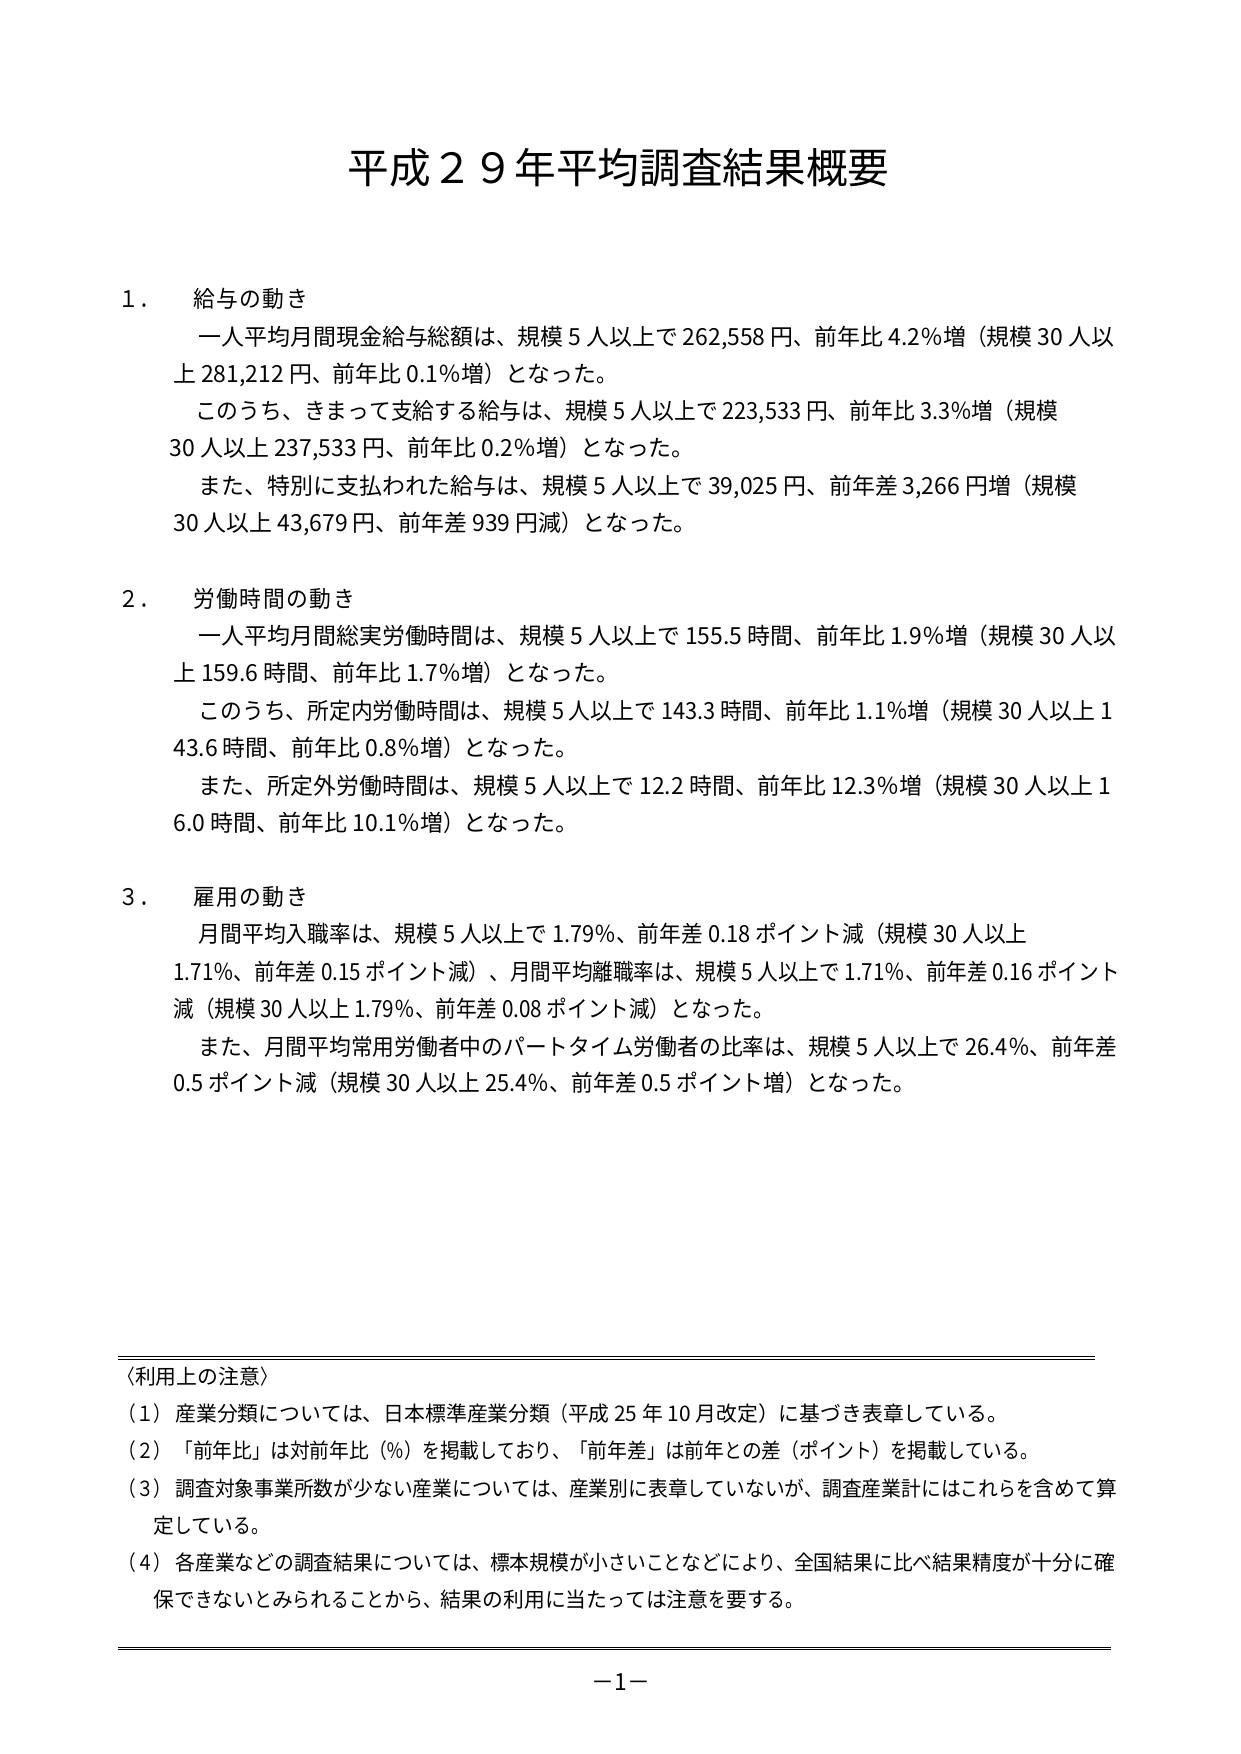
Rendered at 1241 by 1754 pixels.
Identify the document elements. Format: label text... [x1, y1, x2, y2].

text 一人平均月間現金給与総額は、規模 5 人以上で 262,558 円、前年比 4.2％増（規模 30 人以上 281,212 円、前年比 0.1％増）となった。 [173, 318, 1123, 389]
text （２） 「前年比」は対前年比（％）を掲載しており、「前年差」は前年との差（ポイント）を掲載している。 [118, 1435, 1134, 1465]
text ３． 雇用の動き [118, 879, 1134, 912]
text 平成２９年平均調査結果概要 [348, 139, 1134, 195]
text （３） 調査対象事業所数が少ない産業については、産業別に表章していないが、調査産業計にはこれらを含めて算定している。 [118, 1472, 1121, 1539]
text 月間平均入職率は、規模 5 人以上で 1.79％、前年差 0.18 ポイント減（規模 30 人以上 [198, 916, 1134, 949]
text また、特別に支払われた給与は、規模 5 人以上で 39,025 円、前年差 3,266 円増（規模 [198, 468, 1134, 501]
text 1.71％、前年差 0.15 ポイント減）、月間平均離職率は、規模 5 人以上で 1.71％、前年差 0.16 ポイント減（規模 30 人以上 1.79％、前年差 0.08 ポイント減）となった。 [173, 953, 1121, 1024]
text １． 給与の動き [118, 281, 1134, 314]
text ２． 労働時間の動き [118, 580, 1134, 614]
text 一人平均月間総実労働時間は、規模 5 人以上で 155.5 時間、前年比 1.9％増（規模 30 人以上 159.6 時間、前年比 1.7％増）となった。 [173, 617, 1123, 688]
text 30 人以上 43,679 円、前年差 939 円減）となった。 [173, 505, 1134, 538]
text また、所定外労働時間は、規模 5 人以上で 12.2 時間、前年比 12.3％増（規模 30 人以上 16.0 時間、前年比 10.1％増）となった。 [173, 767, 1123, 838]
text （１） 産業分類については、日本標準産業分類（平成 25 年 10 月改定）に基づき表章している。 [118, 1397, 1134, 1428]
text 〈利用上の注意〉 [118, 1355, 1134, 1391]
text 30 人以上 237,533 円、前年比 0.2％増）となった。 [169, 430, 1134, 463]
text また、月間平均常用労働者中のパートタイム労働者の比率は、規模 5 人以上で 26.4％、前年差 0.5 ポイント減（規模 30 人以上 25.4％、前年差 0.5 ポイント増）となった。 [173, 1028, 1122, 1098]
text このうち、所定内労働時間は、規模 5 人以上で 143.3 時間、前年比 1.1％増（規模 30 人以上 143.6 時間、前年比 0.8％増）となった。 [173, 692, 1120, 763]
text このうち、きまって支給する給与は、規模 5 人以上で 223,533 円、前年比 3.3％増（規模 [195, 393, 1134, 426]
text （４） 各産業などの調査結果については、標本規模が小さいことなどにより、全国結果に比べ結果精度が十分に確保できないとみられることから、結果の利用に当たっては注意を要する。 [118, 1546, 1121, 1614]
